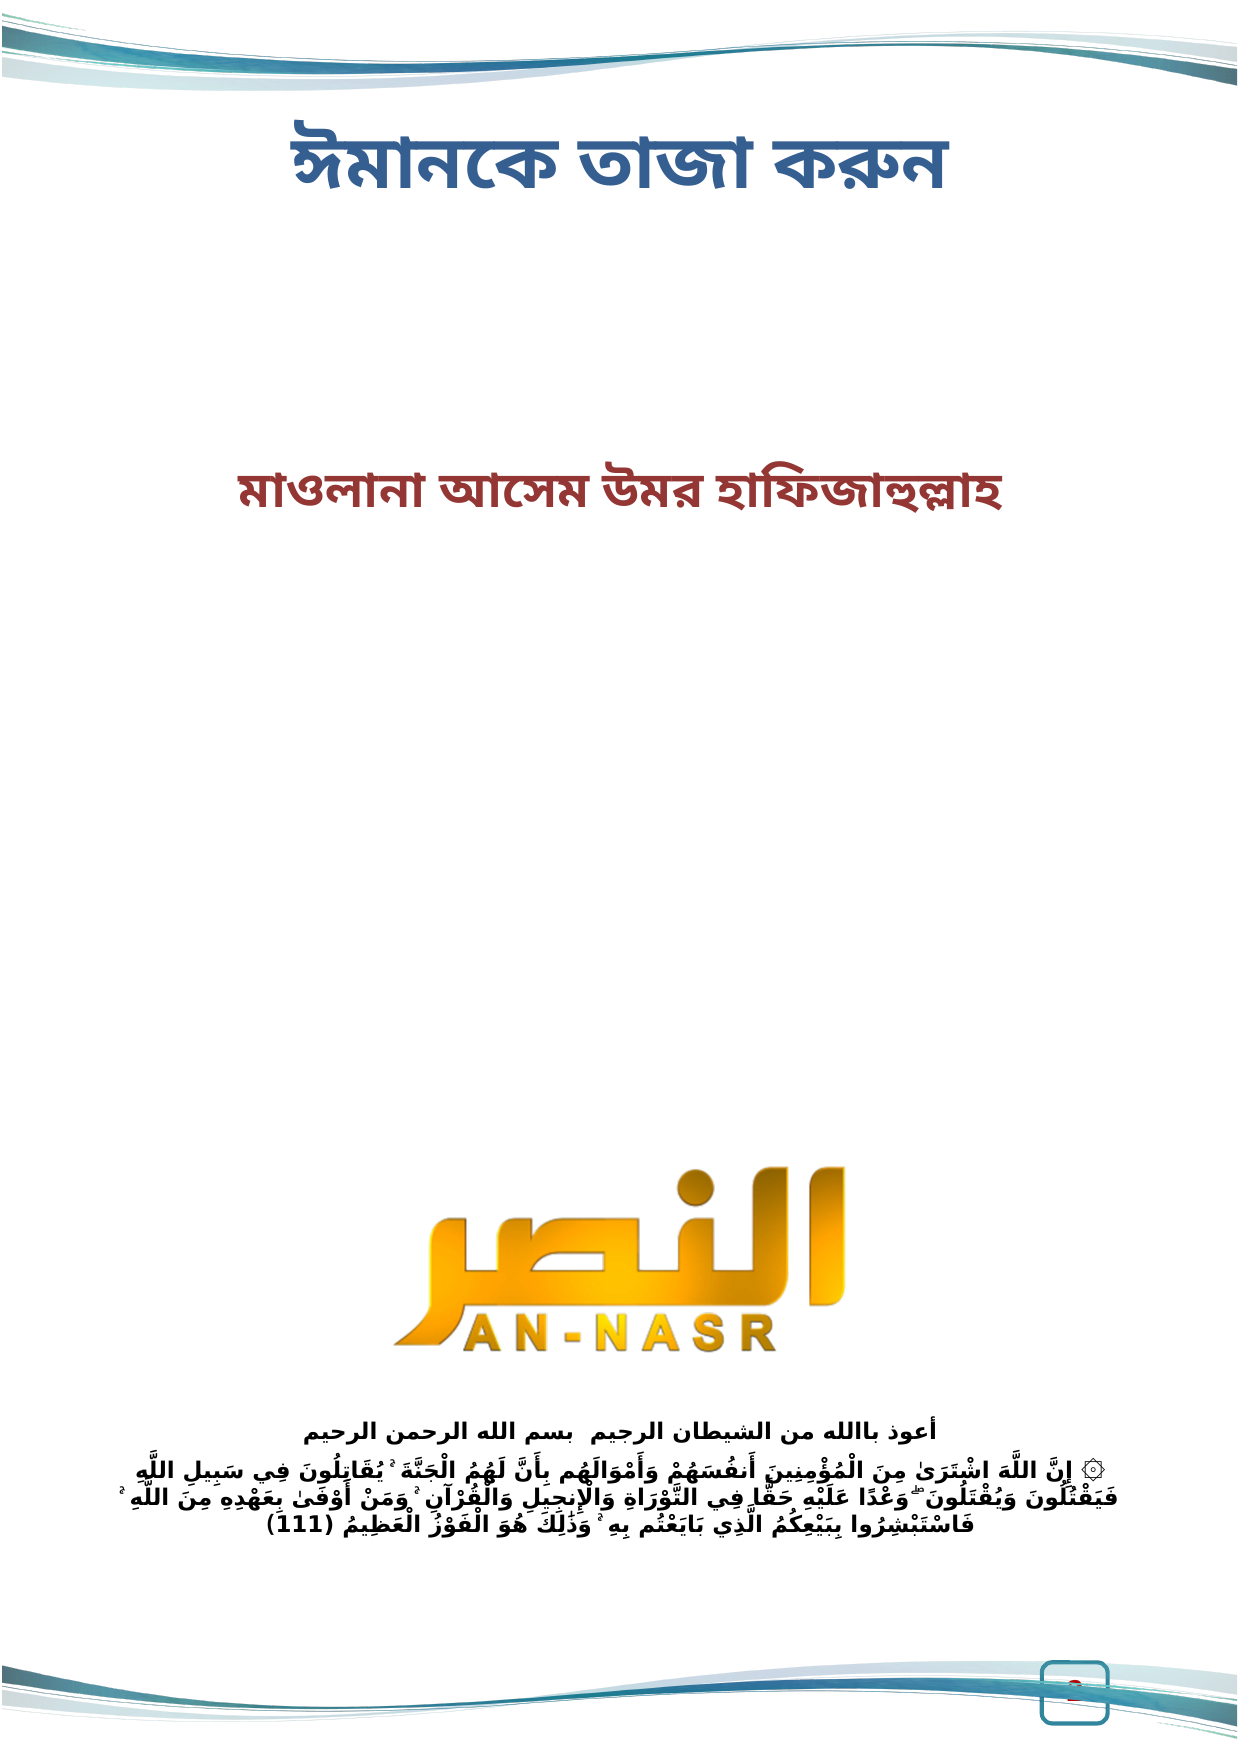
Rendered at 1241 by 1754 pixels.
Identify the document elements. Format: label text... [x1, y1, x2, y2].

text ۞ إِنَّ اللَّهَ اشْتَرَىٰ مِنَ الْمُؤْمِنِينَ أَنفُسَهُمْ وَأَمْوَالَهُم بِأَنَّ لَهُمُ الْجَنَّةَ ۚ يُقَاتِلُونَ فِي سَبِيلِ اللَّهِ فَيَقْتُلُونَ وَيُقْتَلُونَ ۖ وَعْدًا عَلَيْهِ حَقًّا فِي التَّوْرَاةِ وَالْإِنجِيلِ وَالْقُرْآنِ ۚ وَمَنْ أَوْفَىٰ بِعَهْدِهِ مِنَ اللَّهِ ۚ فَاسْتَبْشِرُوا بِبَيْعِكُمُ الَّذِي بَايَعْتُم بِهِ ۚ وَذَٰلِكَ هُوَ الْفَوْزُ الْعَظِيمُ (111) [120, 1457, 1120, 1541]
picture [0, 6, 1236, 97]
picture [387, 1157, 848, 1358]
picture [0, 1654, 1236, 1746]
text মাওলানা আসেম উমর হাফিজাহুল্লাহ [120, 461, 1120, 527]
text ঈমানকে তাজা করুন [120, 120, 1120, 219]
text أعوذ باالله من الشيطان الرجيم بسم الله الرحمن الرحيم [120, 1418, 1120, 1445]
